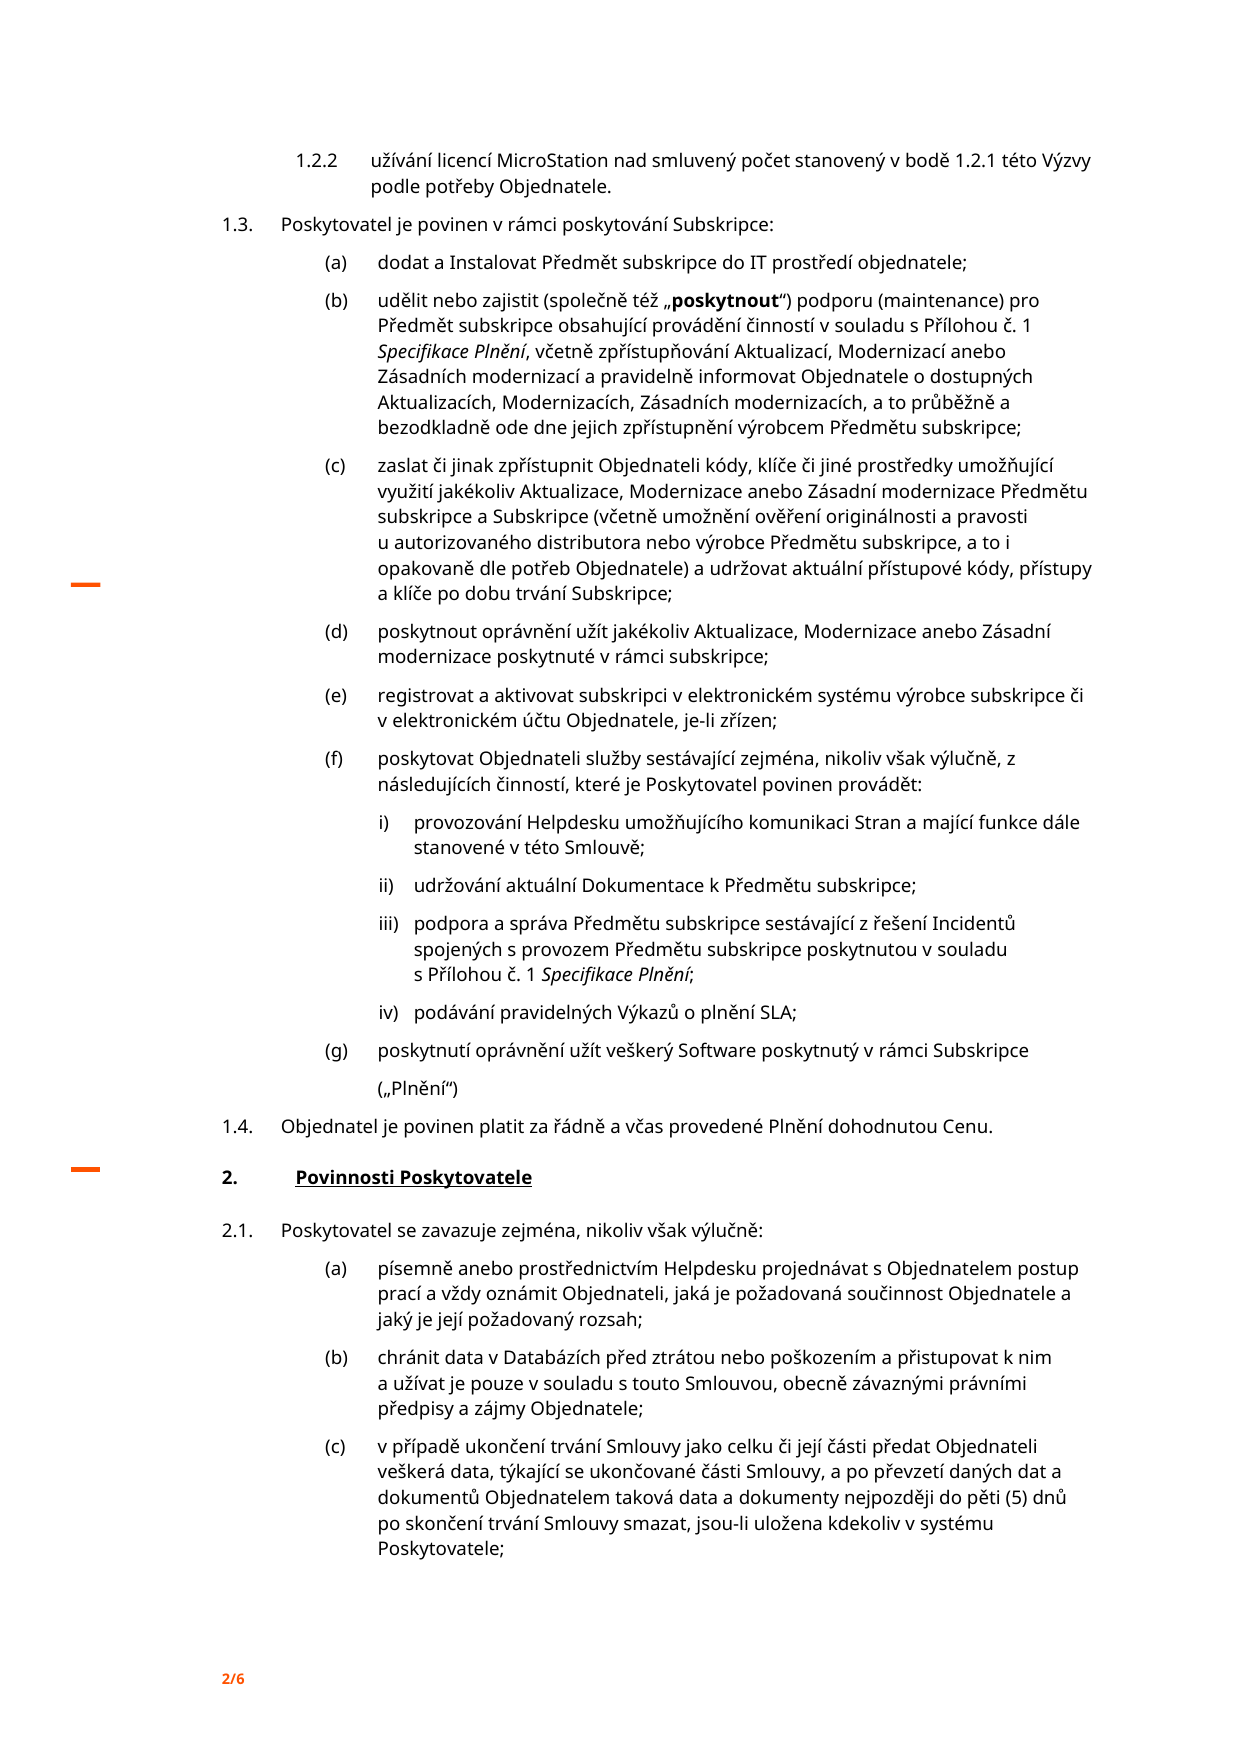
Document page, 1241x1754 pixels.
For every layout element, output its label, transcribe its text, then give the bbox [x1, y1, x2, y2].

text udržování aktuální Dokumentace k Předmětu subskripce; [378, 872, 1093, 898]
text písemně anebo prostřednictvím Helpdesku projednávat s Objednatelem postup prací a vždy oznámit Objednateli, jaká je požadovaná součinnost Objednatele a jaký je její požadovaný rozsah; [325, 1255, 1093, 1332]
list užívání licencí MicroStation nad smluvený počet stanovený v bodě 1.2.1 této Výzvy podle potřeby Objednatele. [295, 147, 1093, 198]
text poskytnutí oprávnění užít veškerý Software poskytnutý v rámci Subskripce [325, 1038, 1093, 1063]
subtitle Povinnosti Poskytovatele [222, 1164, 1093, 1190]
text podpora a správa Předmětu subskripce sestávající z řešení Incidentů spojených s provozem Předmětu subskripce poskytnutou v souladu s Přílohou č. 1 Specifikace Plnění; [378, 911, 1093, 987]
list Poskytovatel se zavazuje zejména, nikoliv však výlučně: [222, 1217, 1093, 1243]
list („Plnění“) [377, 1076, 1093, 1101]
text provozování Helpdesku umožňujícího komunikaci Stran a mající funkce dále stanovené v této Smlouvě; [378, 809, 1093, 860]
list Poskytovatel je povinen v rámci poskytování Subskripce: [222, 211, 1093, 237]
text v případě ukončení trvání Smlouvy jako celku či její části předat Objednateli veškerá data, týkající se ukončované části Smlouvy, a po převzetí daných dat a dokumentů Objednatelem taková data a dokumenty nejpozději do pěti (5) dnů po skončení trvání Smlouvy smazat, jsou-li uložena kdekoliv v systému Poskytovatele; [325, 1433, 1093, 1561]
text udělit nebo zajistit (společně též „poskytnout“) podporu (maintenance) pro Předmět subskripce obsahující provádění činností v souladu s Přílohou č. 1 Specifikace Plnění, včetně zpřístupňování Aktualizací, Modernizací anebo Zásadních modernizací a pravidelně informovat Objednatele o dostupných Aktualizacích, Modernizacích, Zásadních modernizacích, a to průběžně a bezodkladně ode dne jejich zpřístupnění výrobcem Předmětu subskripce; [325, 287, 1093, 440]
text podávání pravidelných Výkazů o plnění SLA; [378, 999, 1093, 1025]
list Objednatel je povinen platit za řádně a včas provedené Plnění dohodnutou Cenu. [222, 1114, 1093, 1139]
text registrovat a aktivovat subskripci v elektronickém systému výrobce subskripce či v elektronickém účtu Objednatele, je-li zřízen; [325, 682, 1093, 733]
text zaslat či jinak zpřístupnit Objednateli kódy, klíče či jiné prostředky umožňující využití jakékoliv Aktualizace, Modernizace anebo Zásadní modernizace Předmětu subskripce a Subskripce (včetně umožnění ověření originálnosti a pravosti u autorizovaného distributora nebo výrobce Předmětu subskripce, a to i opakovaně dle potřeb Objednatele) a udržovat aktuální přístupové kódy, přístupy a klíče po dobu trvání Subskripce; [325, 453, 1093, 606]
text poskytovat Objednateli služby sestávající zejména, nikoliv však výlučně, z následujících činností, které je Poskytovatel povinen provádět: [325, 745, 1093, 796]
text chránit data v Databázích před ztrátou nebo poškozením a přistupovat k nim a užívat je pouze v souladu s touto Smlouvou, obecně závaznými právními předpisy a zájmy Objednatele; [325, 1344, 1093, 1421]
text dodat a Instalovat Předmět subskripce do IT prostředí objednatele; [325, 249, 1093, 274]
text poskytnout oprávnění užít jakékoliv Aktualizace, Modernizace anebo Zásadní modernizace poskytnuté v rámci subskripce; [325, 618, 1093, 669]
